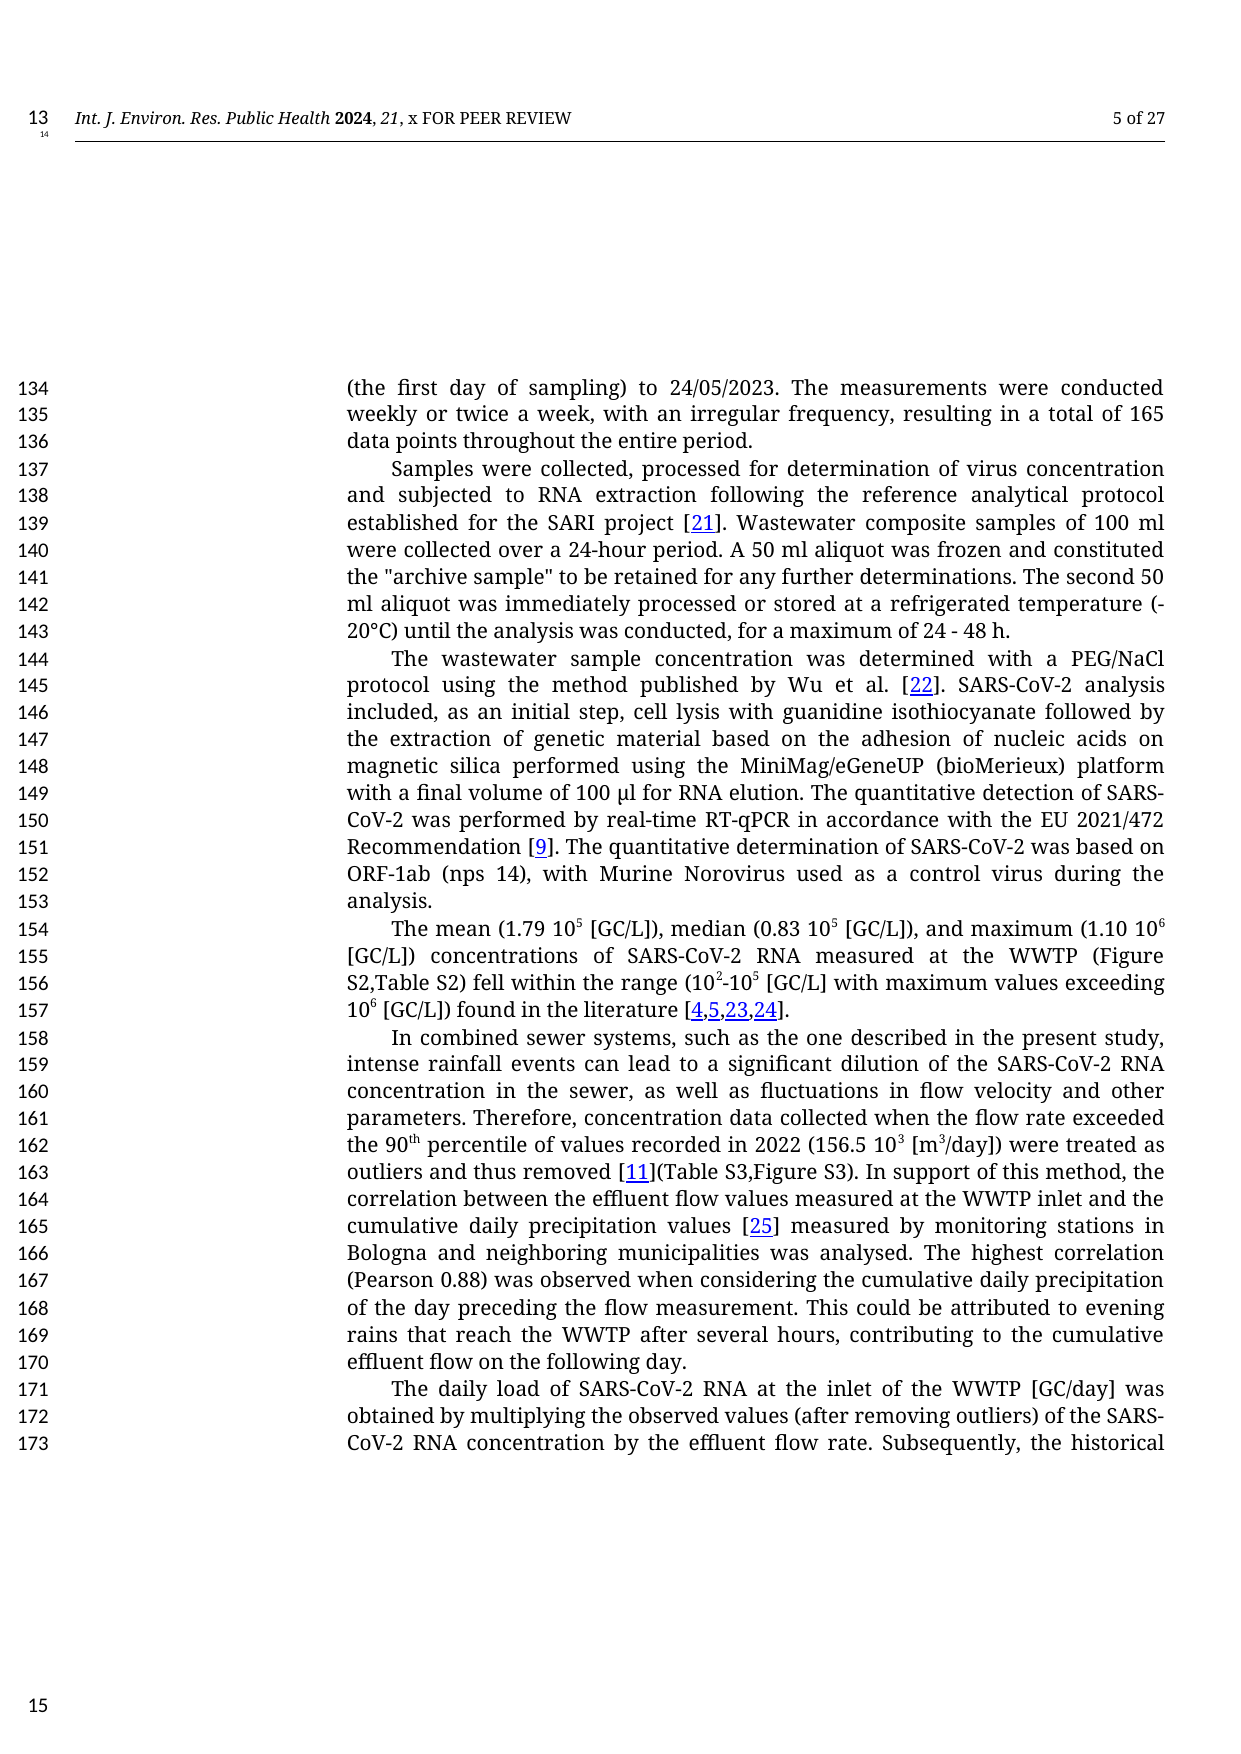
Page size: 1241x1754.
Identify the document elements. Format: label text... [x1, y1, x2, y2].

text Samples were collected, processed for determination of virus concentration and subjected to RNA extraction following the reference analytical protocol established for the SARI project [21]. Wastewater composite samples of 100 ml were collected over a 24-hour period. A 50 ml aliquot was frozen and constituted the "archive sample" to be retained for any further determinations. The second 50 ml aliquot was immediately processed or stored at a refrigerated temperature (-20°C) until the analysis was conducted, for a maximum of 24 - 48 h. [347, 455, 1165, 644]
text The wastewater sample concentration was determined with a PEG/NaCl protocol using the method published by Wu et al. [22]. SARS-CoV-2 analysis included, as an initial step, cell lysis with guanidine isothiocyanate followed by the extraction of genetic material based on the adhesion of nucleic acids on magnetic silica performed using the MiniMag/eGeneUP (bioMerieux) platform with a final volume of 100 µl for RNA elution. The quantitative detection of SARS-CoV-2 was performed by real-time RT-qPCR in accordance with the EU 2021/472 Recommendation [9]. The quantitative determination of SARS-CoV-2 was based on ORF-1ab (nps 14), with Murine Norovirus used as a control virus during the analysis. [347, 644, 1165, 915]
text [347, 374, 1165, 455]
text In combined sewer systems, such as the one described in the present study, intense rainfall events can lead to a significant dilution of the SARS-CoV-2 RNA concentration in the sewer, as well as fluctuations in flow velocity and other parameters. Therefore, concentration data collected when the flow rate exceeded the 90th percentile of values recorded in 2022 (156.5 103 [m3/day]) were treated as outliers and thus removed [11](Table S3,Figure S3). In support of this method, the correlation between the effluent flow values measured at the WWTP inlet and the cumulative daily precipitation values [25] measured by monitoring stations in Bologna and neighboring municipalities was analysed. The highest correlation (Pearson 0.88) was observed when considering the cumulative daily precipitation of the day preceding the flow measurement. This could be attributed to evening rains that reach the WWTP after several hours, contributing to the cumulative effluent flow on the following day. [347, 1023, 1165, 1375]
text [347, 1375, 1165, 1456]
text The mean (1.79 105 [GC/L]), median (0.83 105 [GC/L]), and maximum (1.10 106 [GC/L]) concentrations of SARS-CoV-2 RNA measured at the WWTP (Figure S2,Table S2) fell within the range (102-105 [GC/L] with maximum values exceeding 106 [GC/L]) found in the literature [4,5,23,24]. [347, 915, 1165, 1023]
